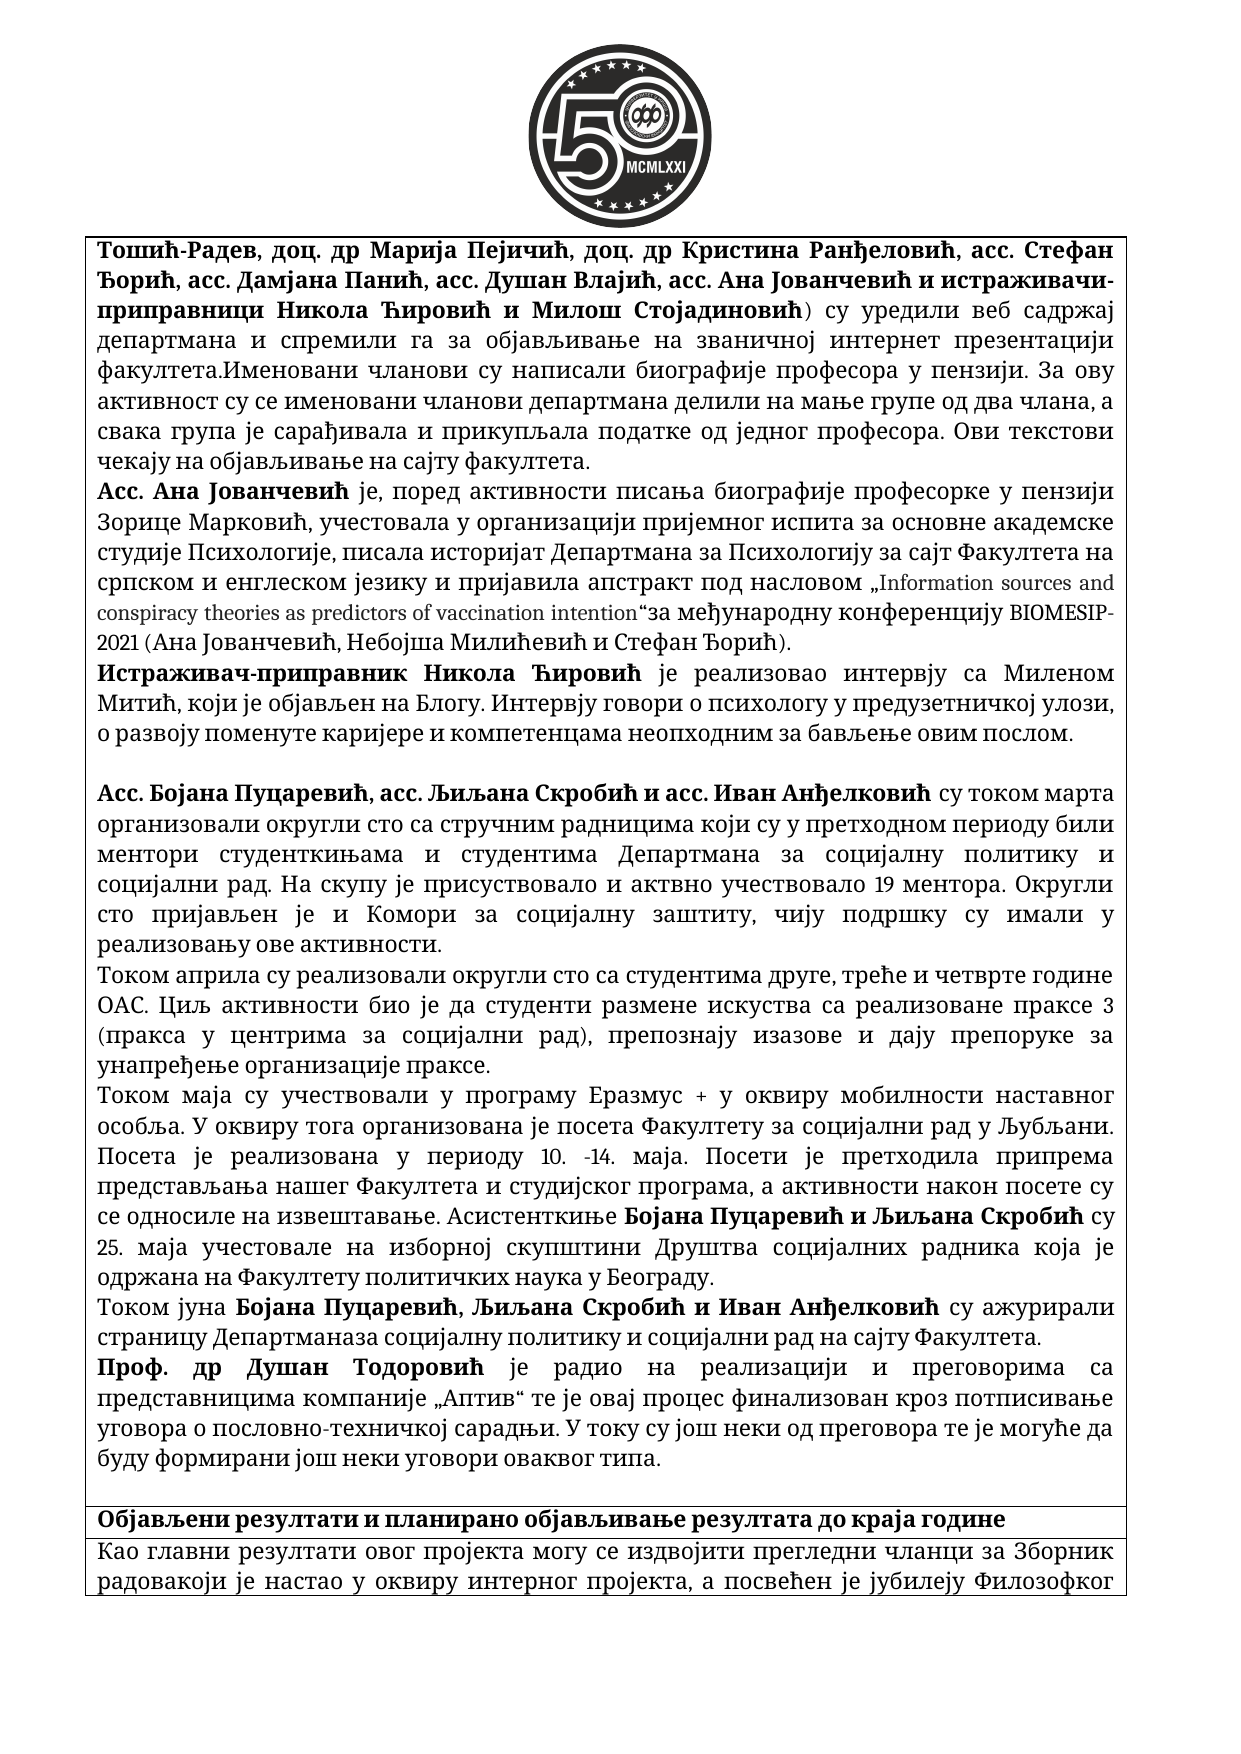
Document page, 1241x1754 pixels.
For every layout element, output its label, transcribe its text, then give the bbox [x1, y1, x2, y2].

picture [528, 44, 712, 228]
table_cell Објављени резултати и планирано објављивање резултата до краја године [86, 1507, 1126, 1537]
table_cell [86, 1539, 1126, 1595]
